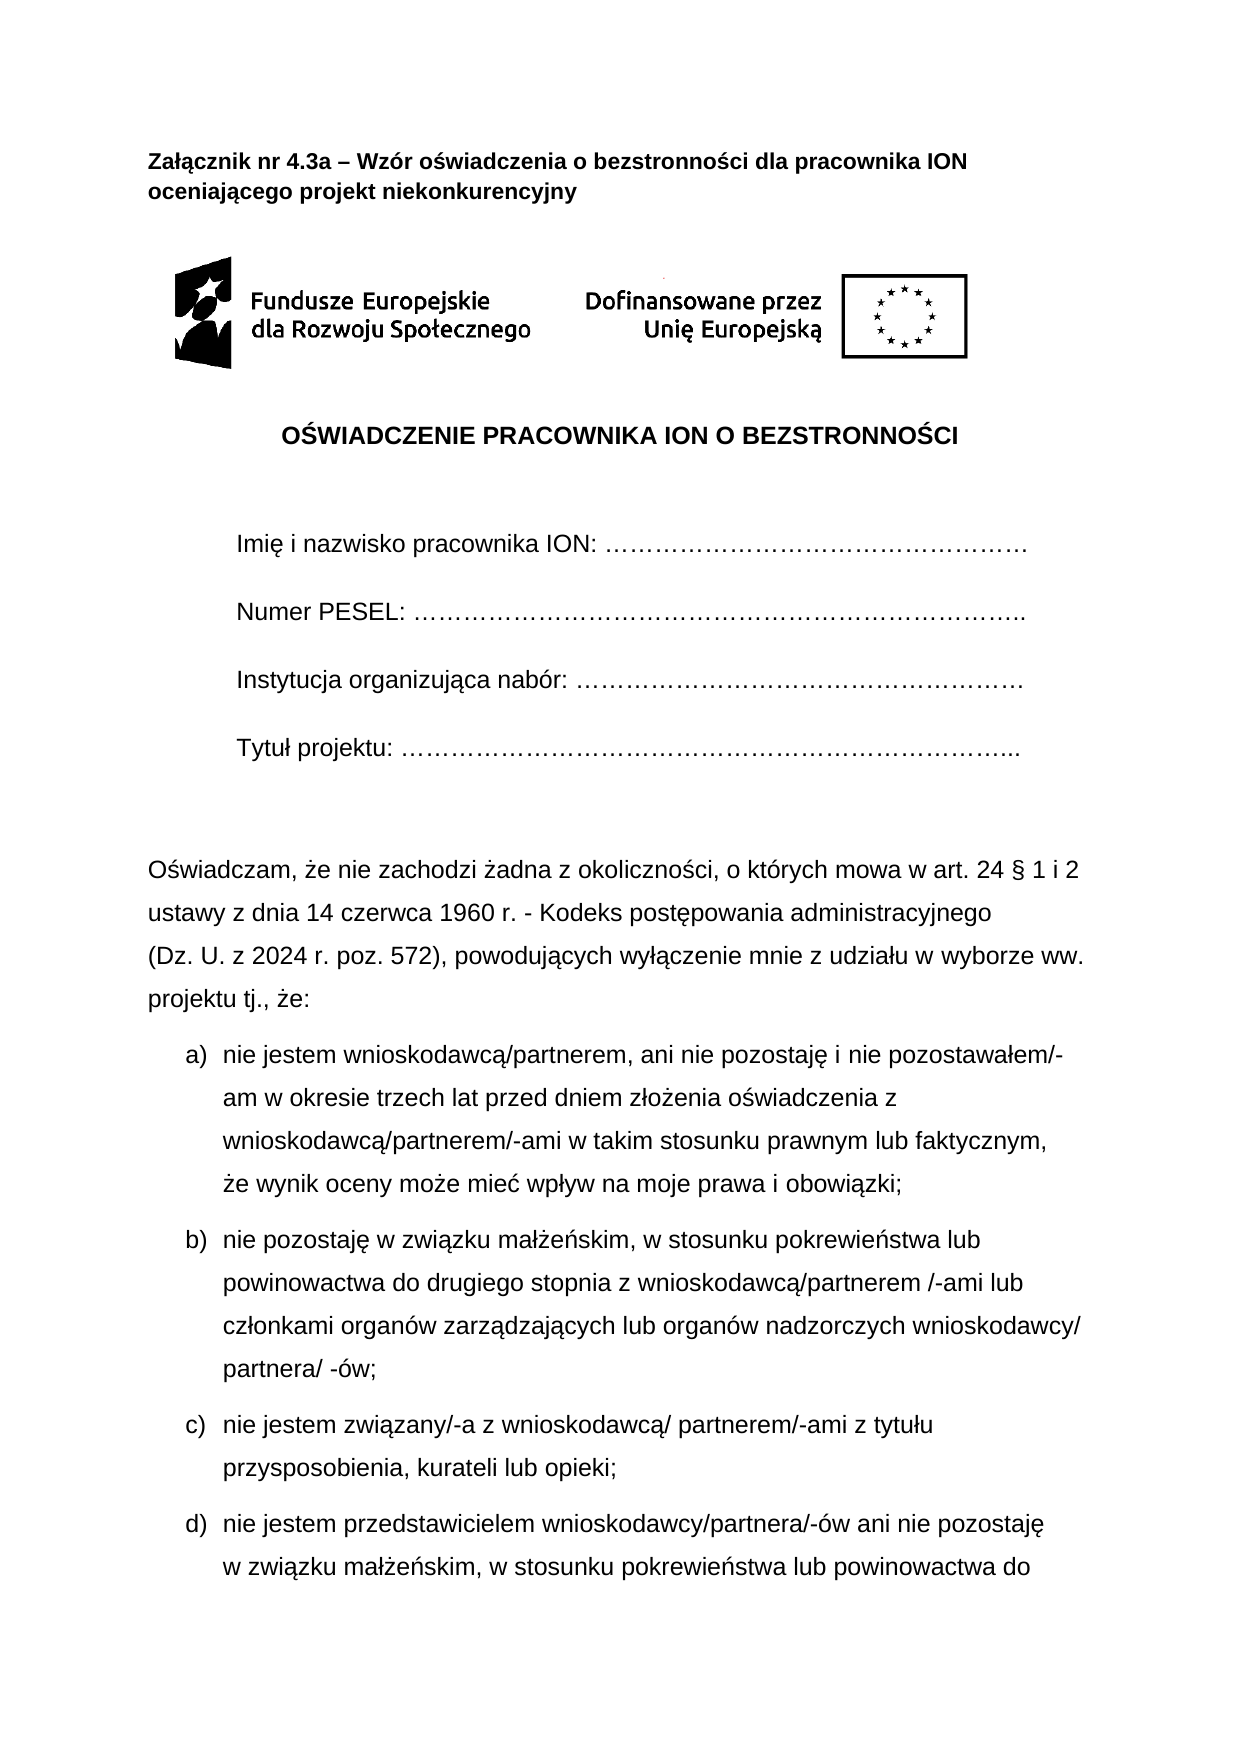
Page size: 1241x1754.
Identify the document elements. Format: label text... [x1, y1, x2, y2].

text OŚWIADCZENIE PRACOWNIKA ION O BEZSTRONNOŚCI [148, 421, 1093, 450]
text Tytuł projektu: ………………………………………………………………... [236, 733, 1093, 762]
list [185, 1509, 1093, 1581]
list nie jestem związany/-a z wnioskodawcą/ partnerem/-ami z tytułu przysposobienia, kurateli lub opieki; [185, 1410, 1093, 1482]
list nie pozostaję w związku małżeńskim, w stosunku pokrewieństwa lub powinowactwa do drugiego stopnia z wnioskodawcą/partnerem /-ami lub członkami organów zarządzających lub organów nadzorczych wnioskodawcy/ partnera/ -ów; [185, 1225, 1093, 1383]
text Instytucja organizująca nabór: ……………………………………………… [236, 665, 1093, 694]
list nie jestem wnioskodawcą/partnerem, ani nie pozostaję i nie pozostawałem/-am w okresie trzech lat przed dniem złożenia oświadczenia z wnioskodawcą/partnerem/-ami w takim stosunku prawnym lub faktycznym, że wynik oceny może mieć wpływ na moje prawa i obowiązki; [185, 1040, 1093, 1198]
text Numer PESEL: ……………………………………………………………….. [236, 597, 1093, 626]
text Oświadczam, że nie zachodzi żadna z okoliczności, o których mowa w art. 24 § 1 i 2 ustawy z dnia 14 czerwca 1960 r. - Kodeks postępowania administracyjnego (Dz. U. z 2024 r. poz. 572), powodujących wyłączenie mnie z udziału w wyborze ww. projektu tj., że: [148, 855, 1093, 1013]
text Imię i nazwisko pracownika ION: …………………………………………… [236, 529, 1093, 557]
text Załącznik nr 4.3a – Wzór oświadczenia o bezstronności dla pracownika ION oceniającego projekt niekonkurencyjny [148, 148, 1093, 204]
picture [147, 228, 995, 397]
